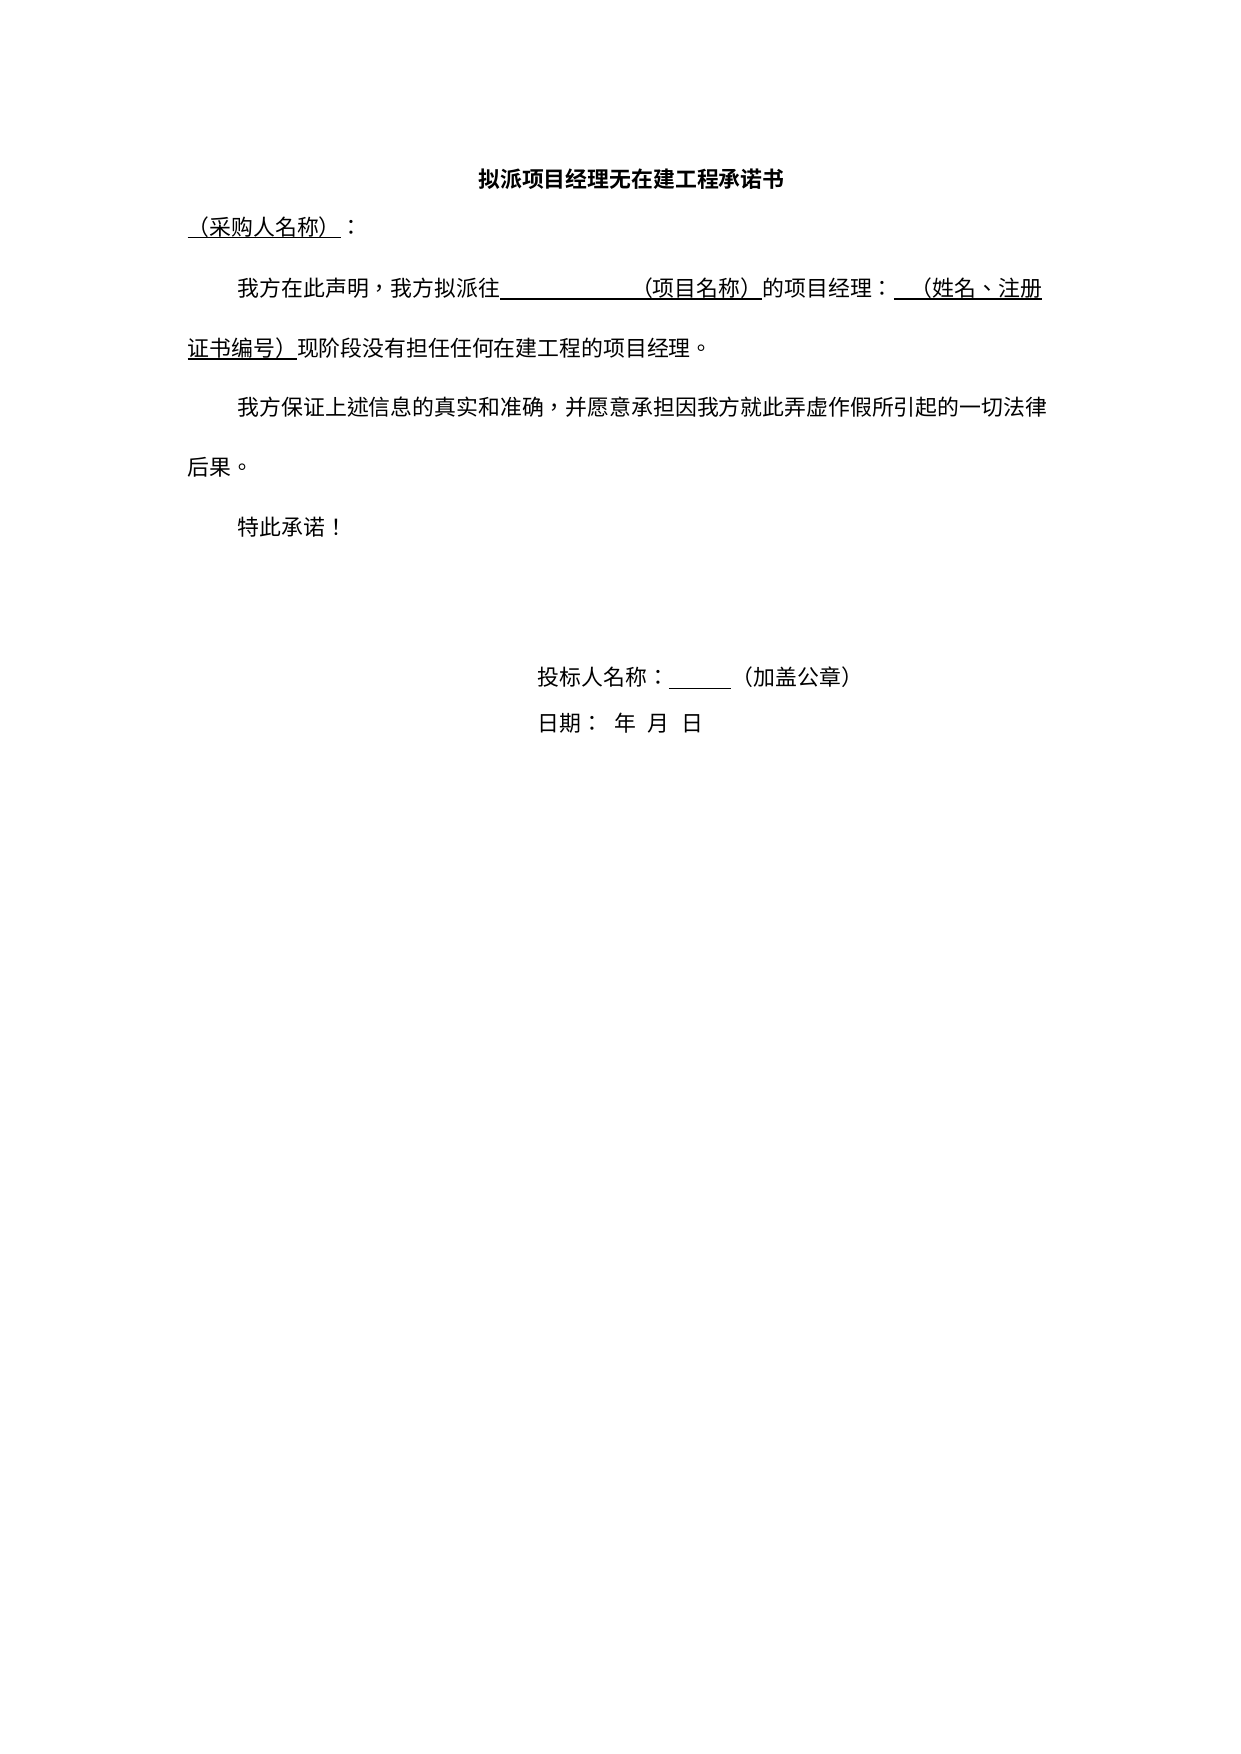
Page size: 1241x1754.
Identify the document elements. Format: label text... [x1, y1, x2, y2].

text 日期： 年 月 日 [187, 708, 1053, 738]
text 拟派项目经理无在建工程承诺书 [187, 162, 1053, 194]
text 我方在此声明，我方拟派往 （项目名称）的项目经理： （姓名、注册证书编号）现阶段没有担任任何在建工程的项目经理。 [187, 273, 1053, 362]
text （采购人名称）： [187, 209, 1053, 241]
text 我方保证上述信息的真实和准确，并愿意承担因我方就此弄虚作假所引起的一切法律后果。 [187, 392, 1053, 482]
text 投标人名称： （加盖公章） [187, 660, 1053, 692]
text 特此承诺！ [187, 511, 1053, 541]
